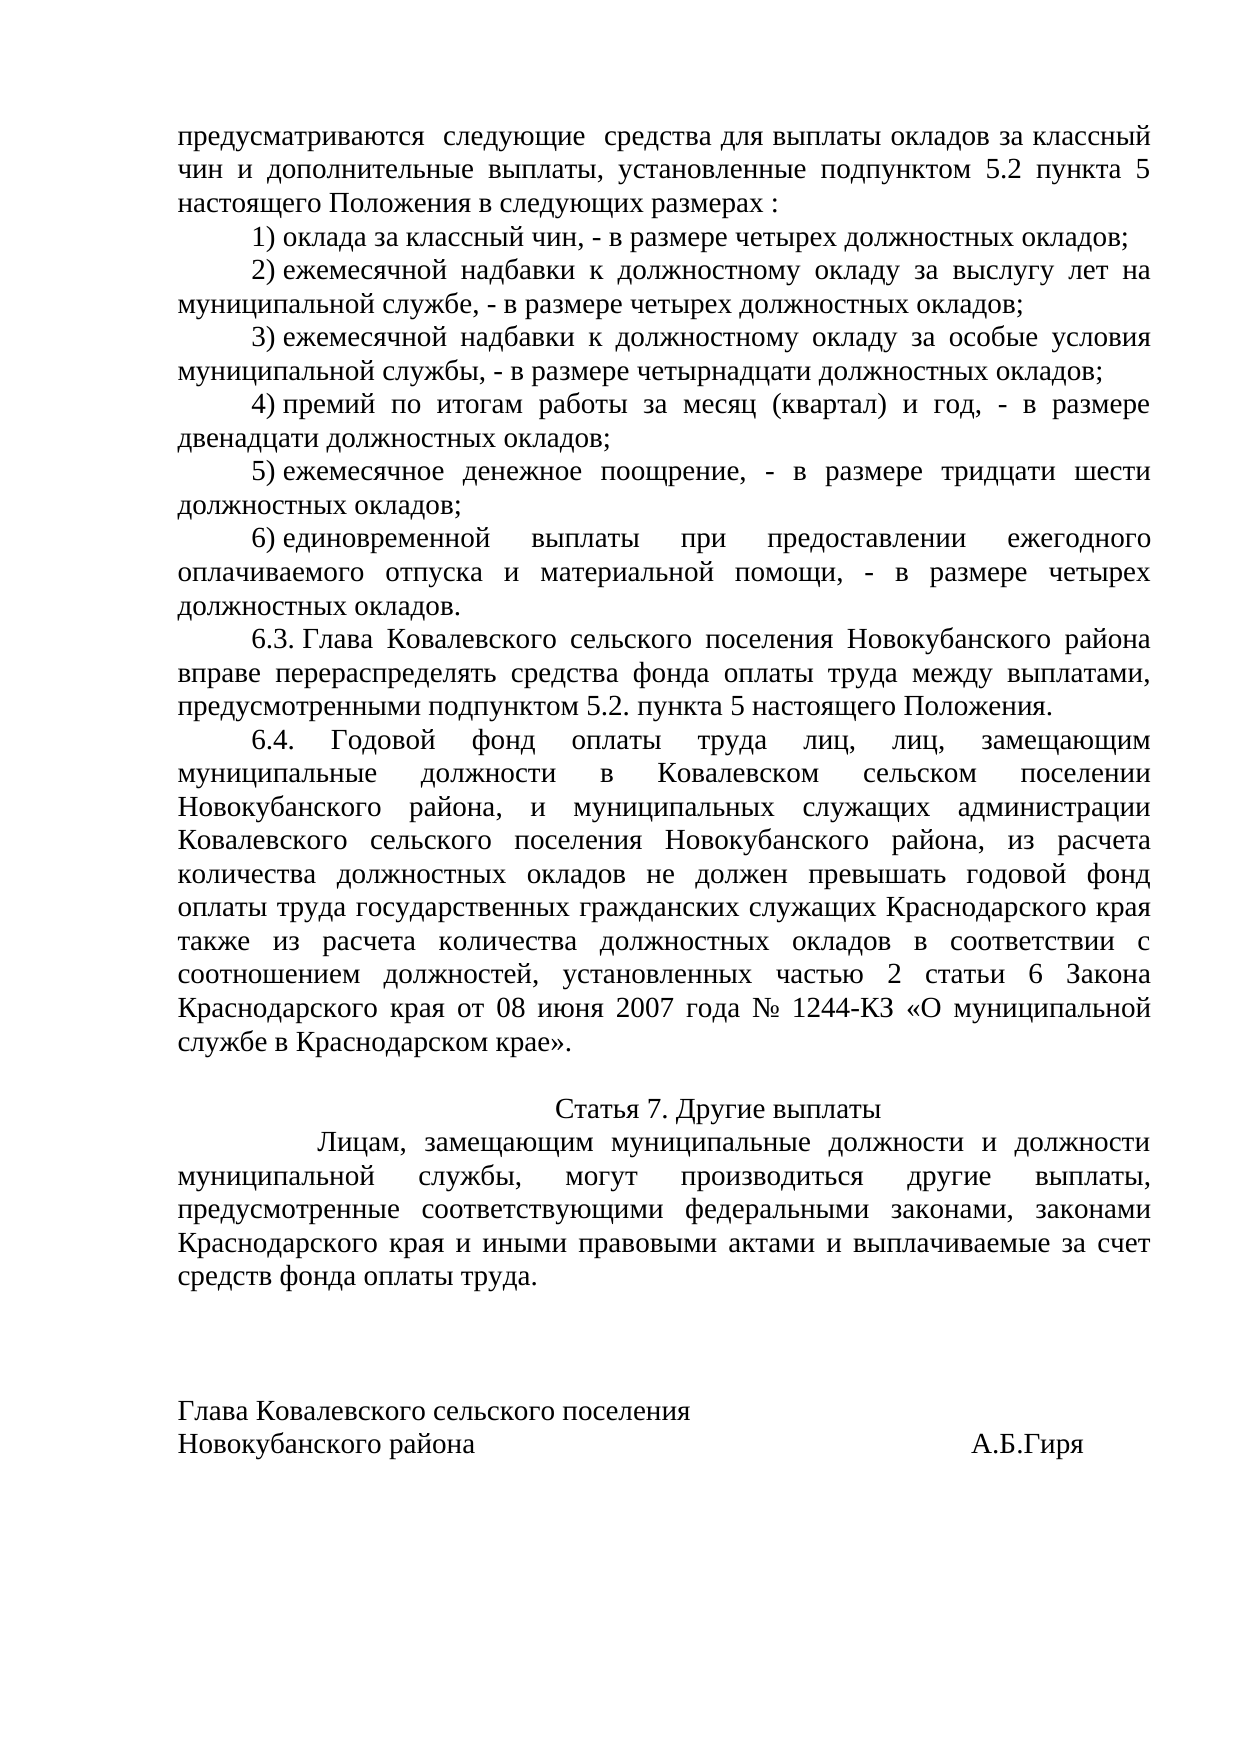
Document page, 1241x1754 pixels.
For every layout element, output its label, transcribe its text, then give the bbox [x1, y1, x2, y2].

text 3) ежемесячной надбавки к должностному окладу за особые условия муниципальной службы, - в размере четырнадцати должностных окладов; [177, 319, 1152, 386]
text 6.4. Годовой фонд оплаты труда лиц, лиц, замещающим муниципальные должности в Ковалевском сельском поселении Новокубанского района, и муниципальных служащих администрации Ковалевского сельского поселения Новокубанского района, из расчета количества должностных окладов не должен превышать годовой фонд оплаты труда государственных гражданских служащих Краснодарского края также из расчета количества должностных окладов в соответствии с соотношением должностей, установленных частью 2 статьи 6 Закона Краснодарского края от 08 июня 2007 года № 1244-КЗ «О муниципальной службе в Краснодарском крае». [177, 722, 1152, 1057]
text 4) премий по итогам работы за месяц (квартал) и год, - в размере двенадцати должностных окладов; [177, 386, 1152, 453]
text 1) оклада за классный чин, - в размере четырех должностных окладов; [177, 219, 1152, 252]
text 6.3. Глава Ковалевского сельского поселения Новокубанского района вправе перераспределять средства фонда оплаты труда между выплатами, предусмотренными подпунктом 5.2. пункта 5 настоящего Положения. [177, 621, 1152, 722]
text Новокубанского района А.Б.Гиря [177, 1426, 1152, 1460]
text Глава Ковалевского сельского поселения [177, 1393, 1152, 1426]
text Статья 7. Другие выплаты [177, 1091, 1152, 1124]
text 6) единовременной выплаты при предоставлении ежегодного оплачиваемого отпуска и материальной помощи, - в размере четырех должностных окладов. [177, 521, 1152, 621]
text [177, 118, 1152, 219]
text 5) ежемесячное денежное поощрение, - в размере тридцати шести должностных окладов; [177, 453, 1152, 521]
text 2) ежемесячной надбавки к должностному окладу за выслугу лет на муниципальной службе, - в размере четырех должностных окладов; [177, 252, 1152, 319]
text Лицам, замещающим муниципальные должности и должности муниципальной службы, могут производиться другие выплаты, предусмотренные соответствующими федеральными законами, законами Краснодарского края и иными правовыми актами и выплачиваемые за счет средств фонда оплаты труда. [177, 1124, 1152, 1292]
